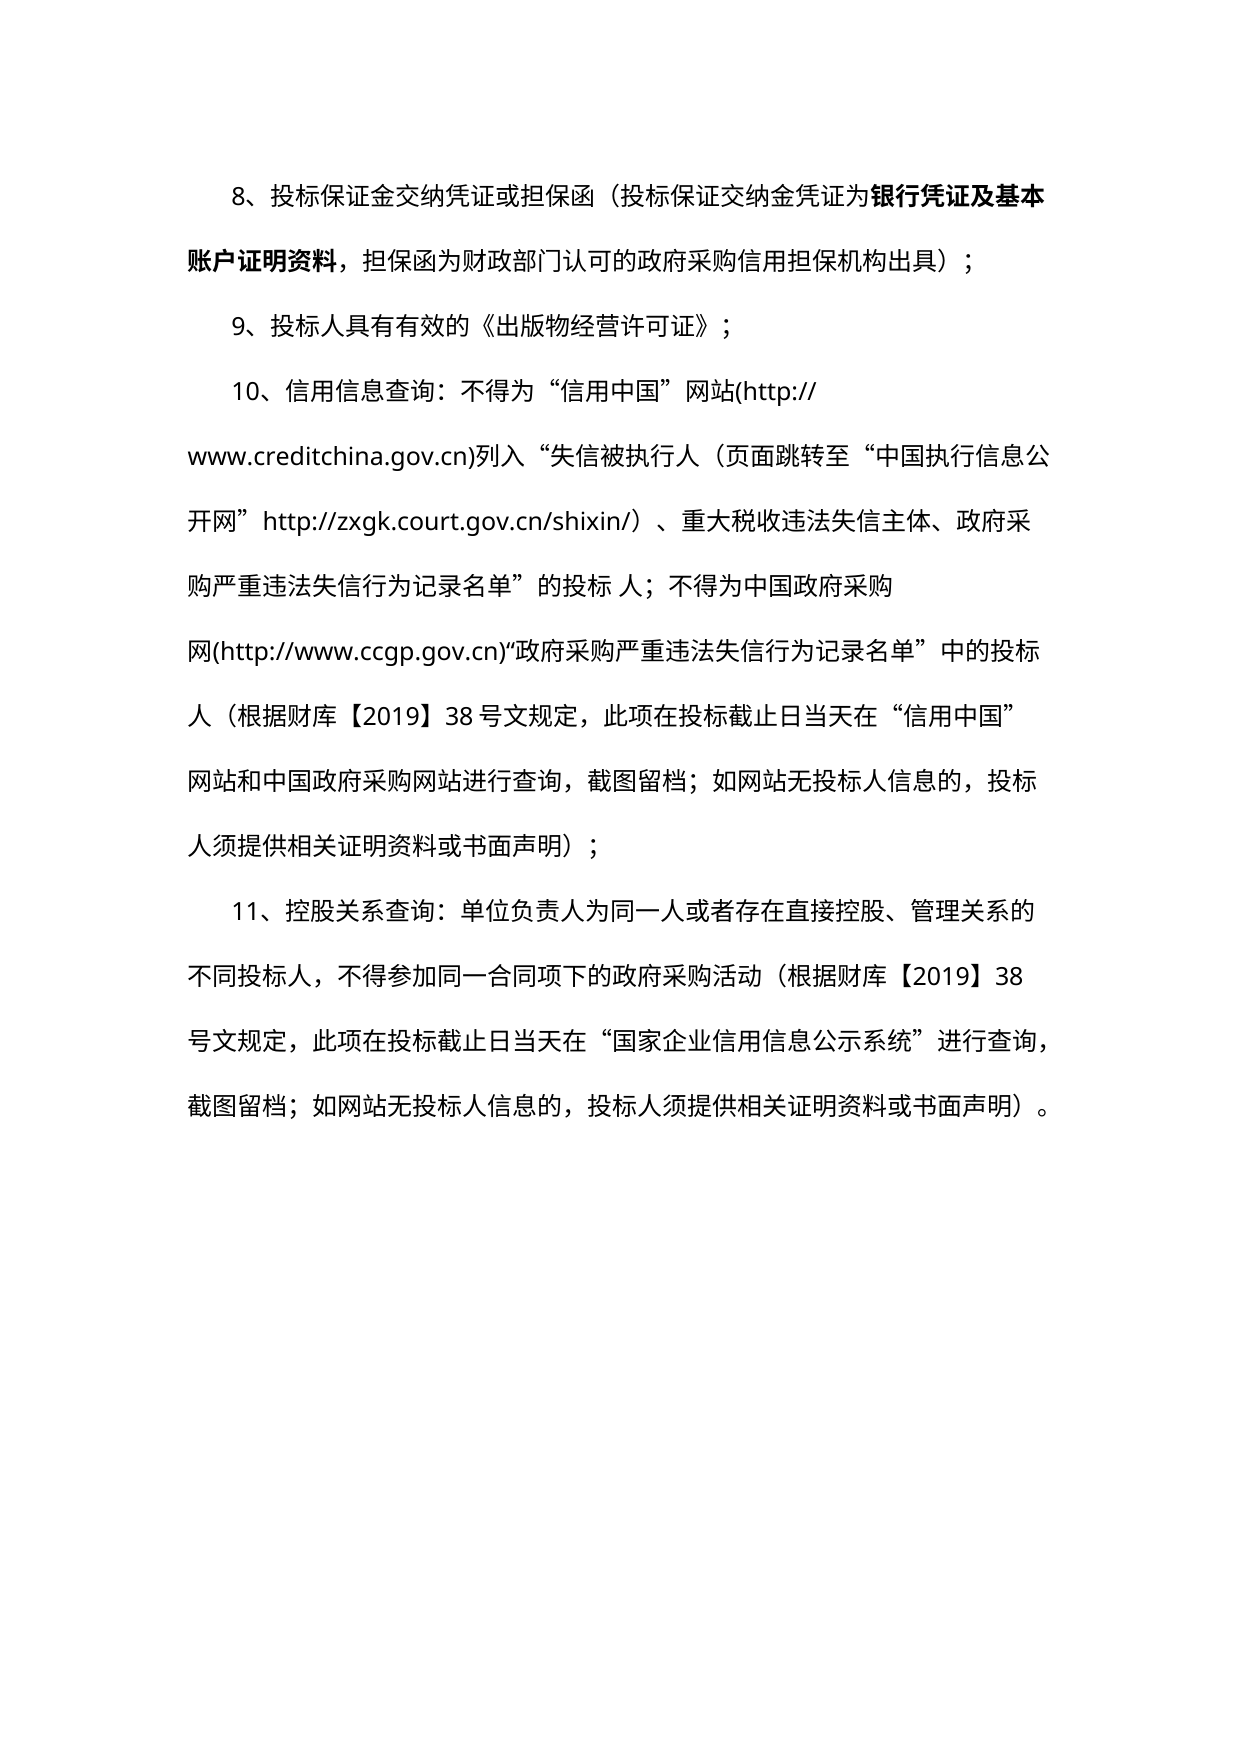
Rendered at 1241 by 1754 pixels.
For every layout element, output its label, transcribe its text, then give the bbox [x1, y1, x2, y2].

text 11、控股关系查询：单位负责人为同一人或者存在直接控股、管理关系的不同投标人，不得参加同一合同项下的政府采购活动（根据财库【2019】38号文规定，此项在投标截止日当天在“国家企业信用信息公示系统”进行查询，截图留档；如网站无投标人信息的，投标人须提供相关证明资料或书面声明）。 [187, 877, 1053, 1137]
text 8、投标保证金交纳凭证或担保函（投标保证交纳金凭证为银行凭证及基本账户证明资料，担保函为财政部门认可的政府采购信用担保机构出具）； [187, 162, 1053, 292]
text 10、信用信息查询：不得为“信用中国”网站(http://www.creditchina.gov.cn)列入“失信被执行人（页面跳转至“中国执行信息公开网”http://zxgk.court.gov.cn/shixin/）、重大税收违法失信主体、政府采购严重违法失信行为记录名单”的投标 人；不得为中国政府采购网(http://www.ccgp.gov.cn)“政府采购严重违法失信行为记录名单”中的投标人（根据财库【2019】38号文规定，此项在投标截止日当天在“信用中国”网站和中国政府采购网站进行查询，截图留档；如网站无投标人信息的，投标人须提供相关证明资料或书面声明）； [187, 357, 1053, 877]
text 9、投标人具有有效的《出版物经营许可证》； [187, 292, 1053, 357]
